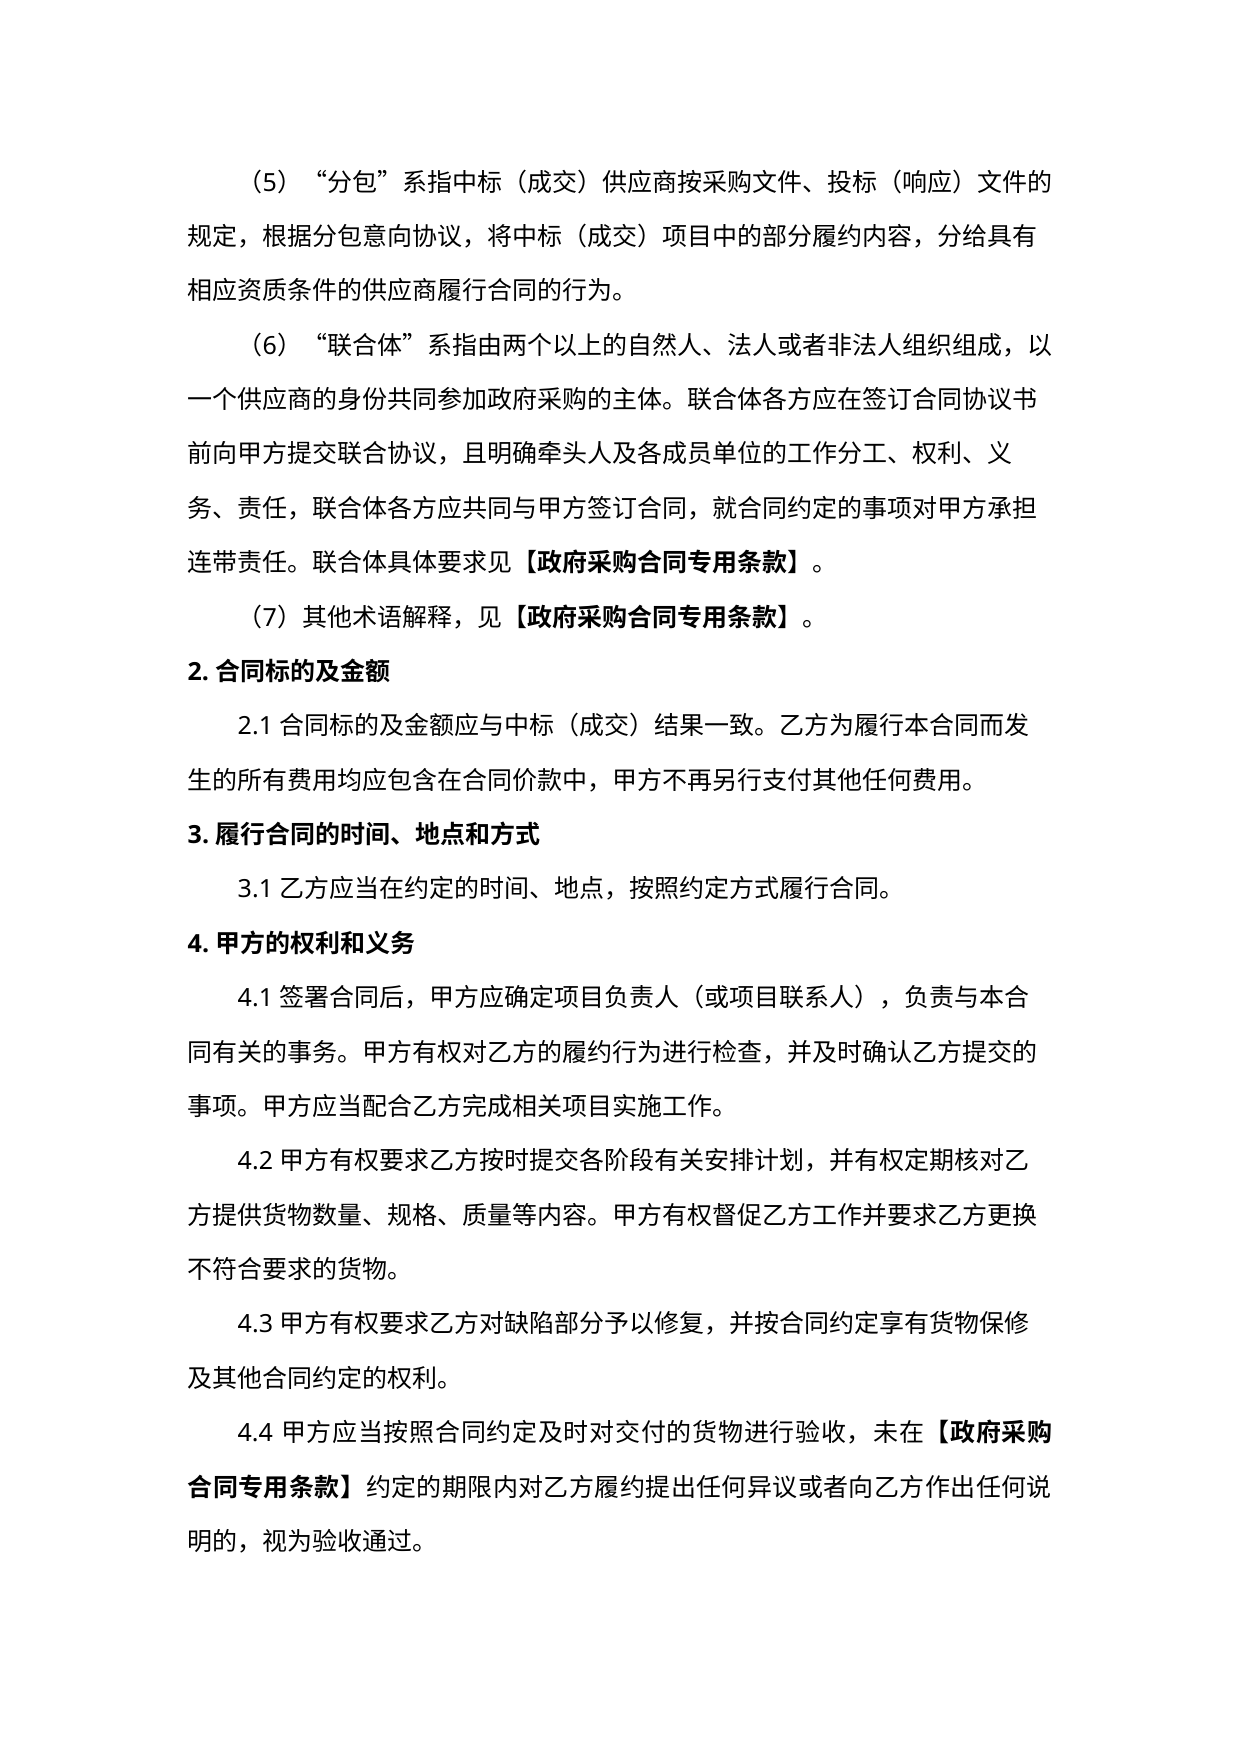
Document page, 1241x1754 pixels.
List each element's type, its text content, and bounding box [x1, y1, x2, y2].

text （6）“联合体”系指由两个以上的自然人、法人或者非法人组织组成，以一个供应商的身份共同参加政府采购的主体。联合体各方应在签订合同协议书前向甲方提交联合协议，且明确牵头人及各成员单位的工作分工、权利、义务、责任，联合体各方应共同与甲方签订合同，就合同约定的事项对甲方承担连带责任。联合体具体要求见【政府采购合同专用条款】。 [187, 325, 1053, 579]
text 3.1 乙方应当在约定的时间、地点，按照约定方式履行合同。 [187, 869, 1053, 905]
text 3. 履行合同的时间、地点和方式 [187, 814, 1053, 851]
text 4. 甲方的权利和义务 [187, 923, 1053, 959]
text 4.1 签署合同后，甲方应确定项目负责人（或项目联系人），负责与本合同有关的事务。甲方有权对乙方的履约行为进行检查，并及时确认乙方提交的事项。甲方应当配合乙方完成相关项目实施工作。 [187, 978, 1053, 1123]
text 4.3 甲方有权要求乙方对缺陷部分予以修复，并按合同约定享有货物保修及其他合同约定的权利。 [187, 1304, 1053, 1394]
text （7）其他术语解释，见【政府采购合同专用条款】。 [187, 597, 1053, 633]
text 4.2 甲方有权要求乙方按时提交各阶段有关安排计划，并有权定期核对乙方提供货物数量、规格、质量等内容。甲方有权督促乙方工作并要求乙方更换不符合要求的货物。 [187, 1141, 1053, 1286]
text 4.4 甲方应当按照合同约定及时对交付的货物进行验收，未在【政府采购合同专用条款】约定的期限内对乙方履约提出任何异议或者向乙方作出任何说明的，视为验收通过。 [187, 1413, 1053, 1558]
list 合同标的及金额 [187, 651, 1053, 688]
text （5）“分包”系指中标（成交）供应商按采购文件、投标（响应）文件的规定，根据分包意向协议，将中标（成交）项目中的部分履约内容，分给具有相应资质条件的供应商履行合同的行为。 [187, 162, 1053, 307]
text 2.1 合同标的及金额应与中标（成交）结果一致。乙方为履行本合同而发生的所有费用均应包含在合同价款中，甲方不再另行支付其他任何费用。 [187, 706, 1053, 796]
